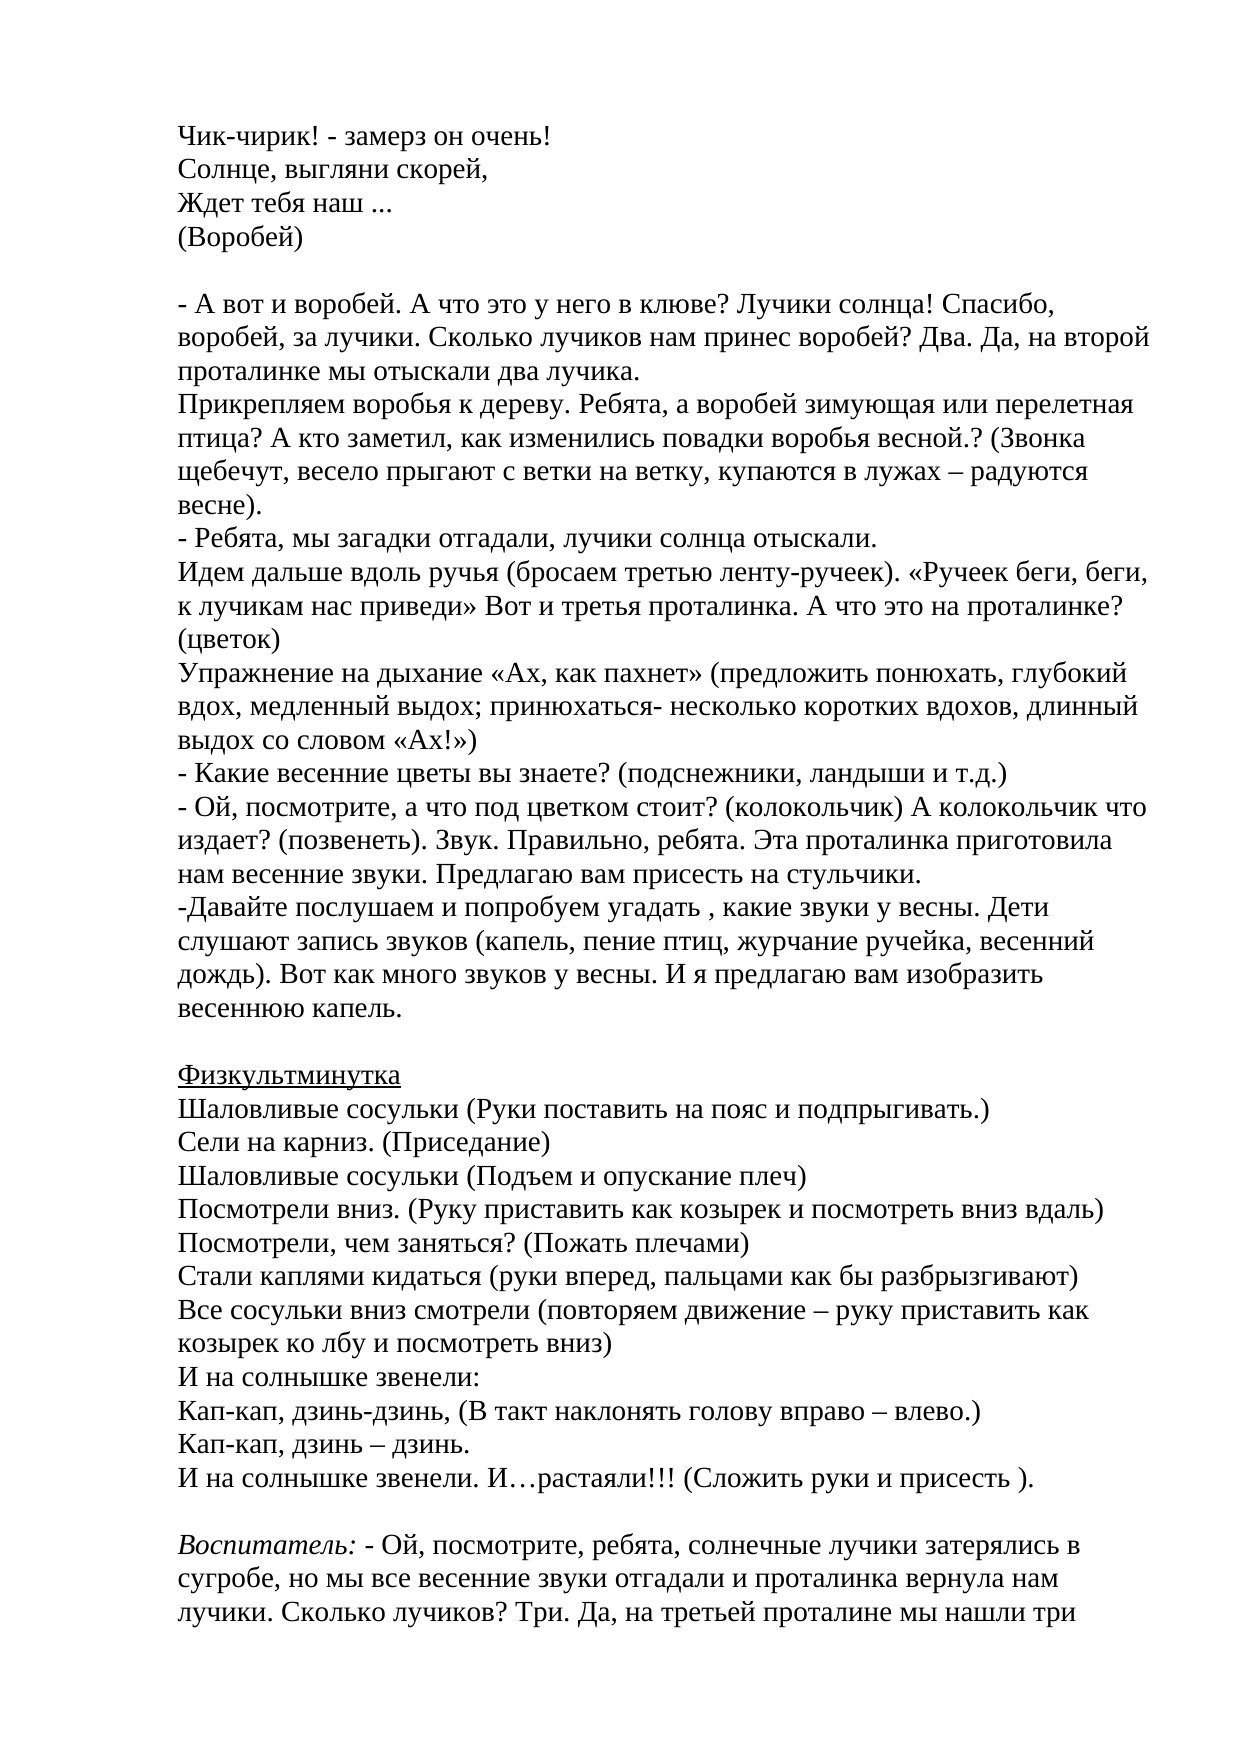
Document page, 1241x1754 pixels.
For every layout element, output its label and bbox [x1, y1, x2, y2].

text [177, 118, 1152, 1627]
